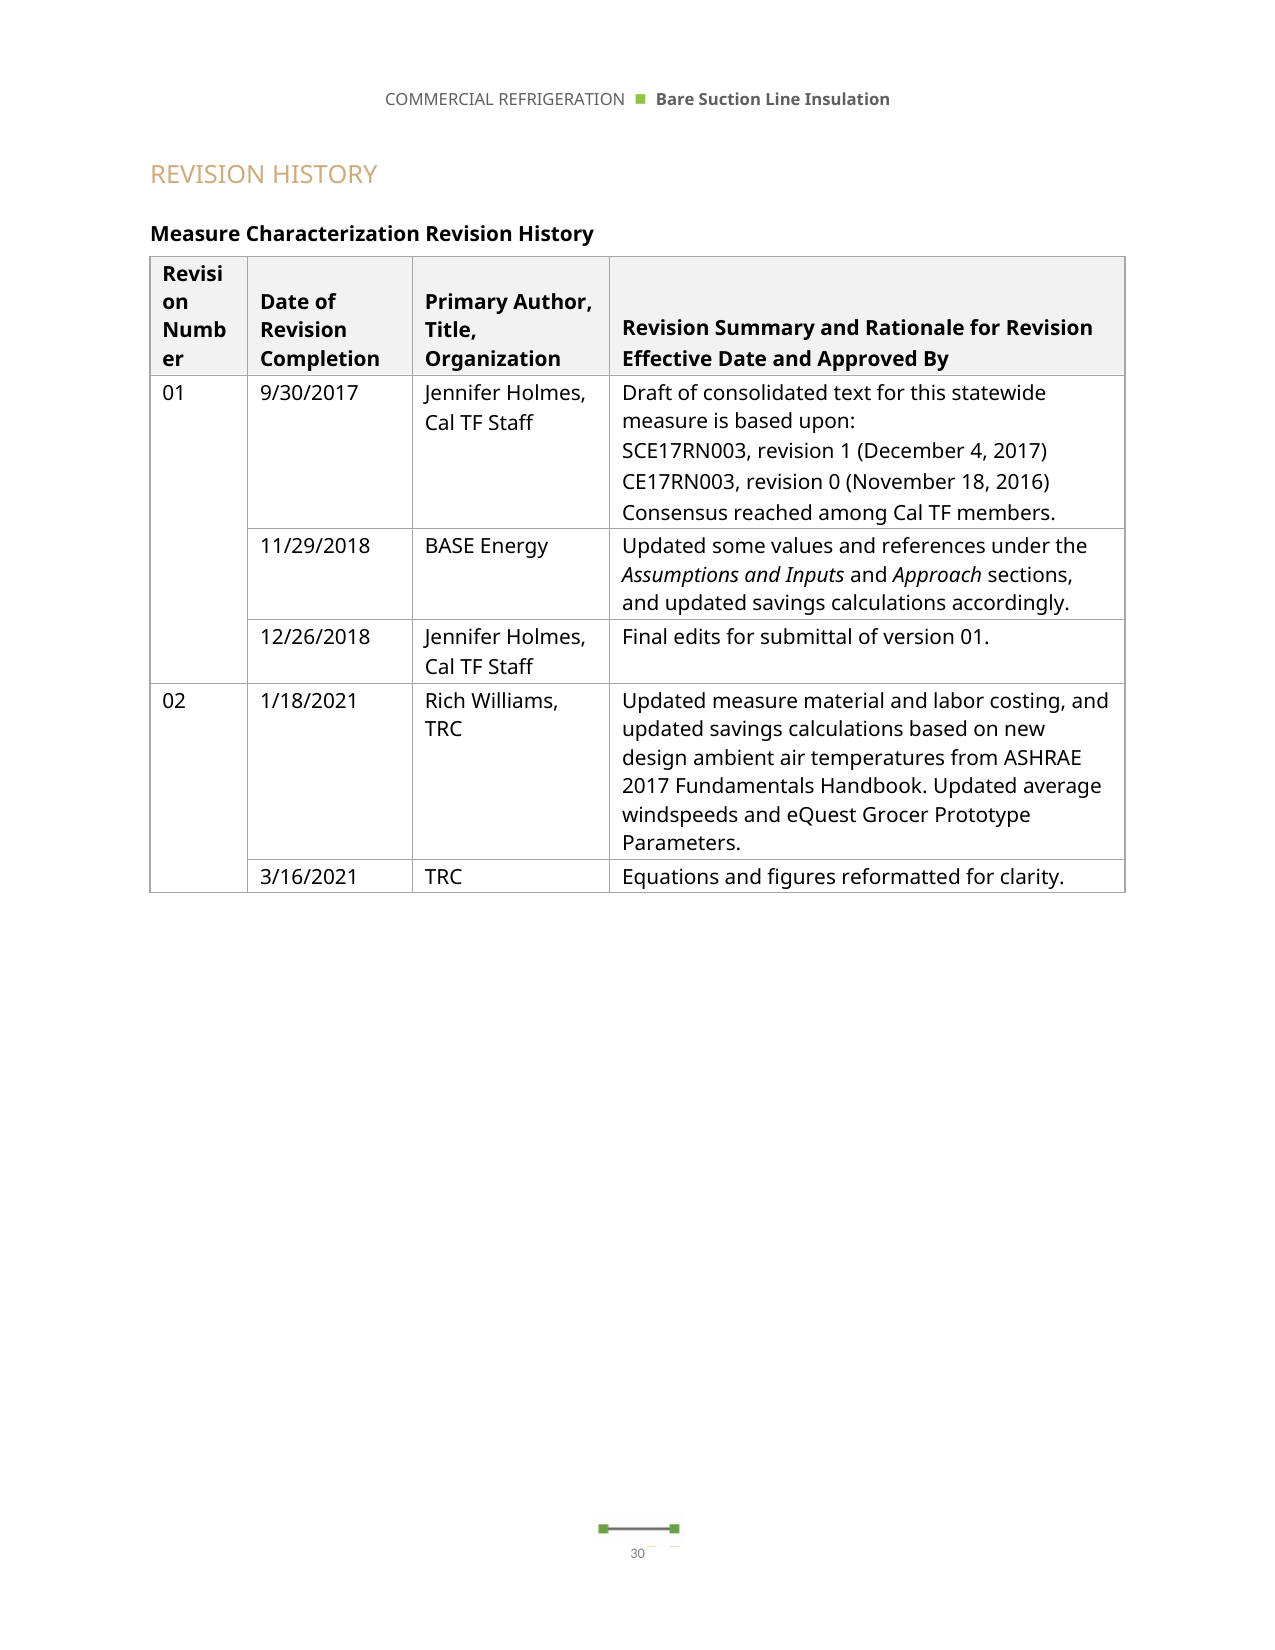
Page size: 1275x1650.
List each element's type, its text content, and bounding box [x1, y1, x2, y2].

table_header Revision Summary and Rationale for Revision Effective Date and Approved By [610, 257, 1124, 374]
table_header Date of Revision Completion [248, 257, 412, 374]
subtitle Revision History [150, 158, 1125, 189]
picture [589, 1512, 684, 1547]
table_header Revision Number [151, 257, 247, 374]
table_cell 11/29/2018 [248, 529, 412, 619]
table_cell Equations and figures reformatted for clarity. [610, 860, 1124, 892]
table_cell TRC [413, 860, 609, 892]
table_cell 3/16/2021 [248, 860, 412, 892]
table_cell Jennifer Holmes, Cal TF Staff [413, 376, 609, 528]
table_cell 1/18/2021 [248, 684, 412, 859]
table_cell 02 [151, 684, 247, 892]
table_cell 9/30/2017 [248, 376, 412, 528]
table_header Primary Author, Title, Organization [413, 257, 609, 374]
table_cell 12/26/2018 [248, 620, 412, 683]
table_cell Final edits for submittal of version 01. [610, 620, 1124, 683]
table_cell Updated some values and references under the Assumptions and Inputs and Approach sections, and updated savings calculations accordingly. [610, 529, 1124, 619]
table_cell Jennifer Holmes, Cal TF Staff [413, 620, 609, 683]
text Measure Characterization Revision History [150, 219, 1125, 247]
table_cell Updated measure material and labor costing, and updated savings calculations based on new design ambient air temperatures from ASHRAE 2017 Fundamentals Handbook. Updated average windspeeds and eQuest Grocer Prototype Parameters. [610, 684, 1124, 859]
table_cell Draft of consolidated text for this statewide measure is based upon: SCE17RN003, revision 1 (December 4, 2017) CE17RN003, revision 0 (November 18, 2016) Consensus reached among Cal TF members. [610, 376, 1124, 528]
table_cell BASE Energy [413, 529, 609, 619]
table_cell Rich Williams, TRC [413, 684, 609, 859]
table_cell 01 [151, 376, 247, 683]
